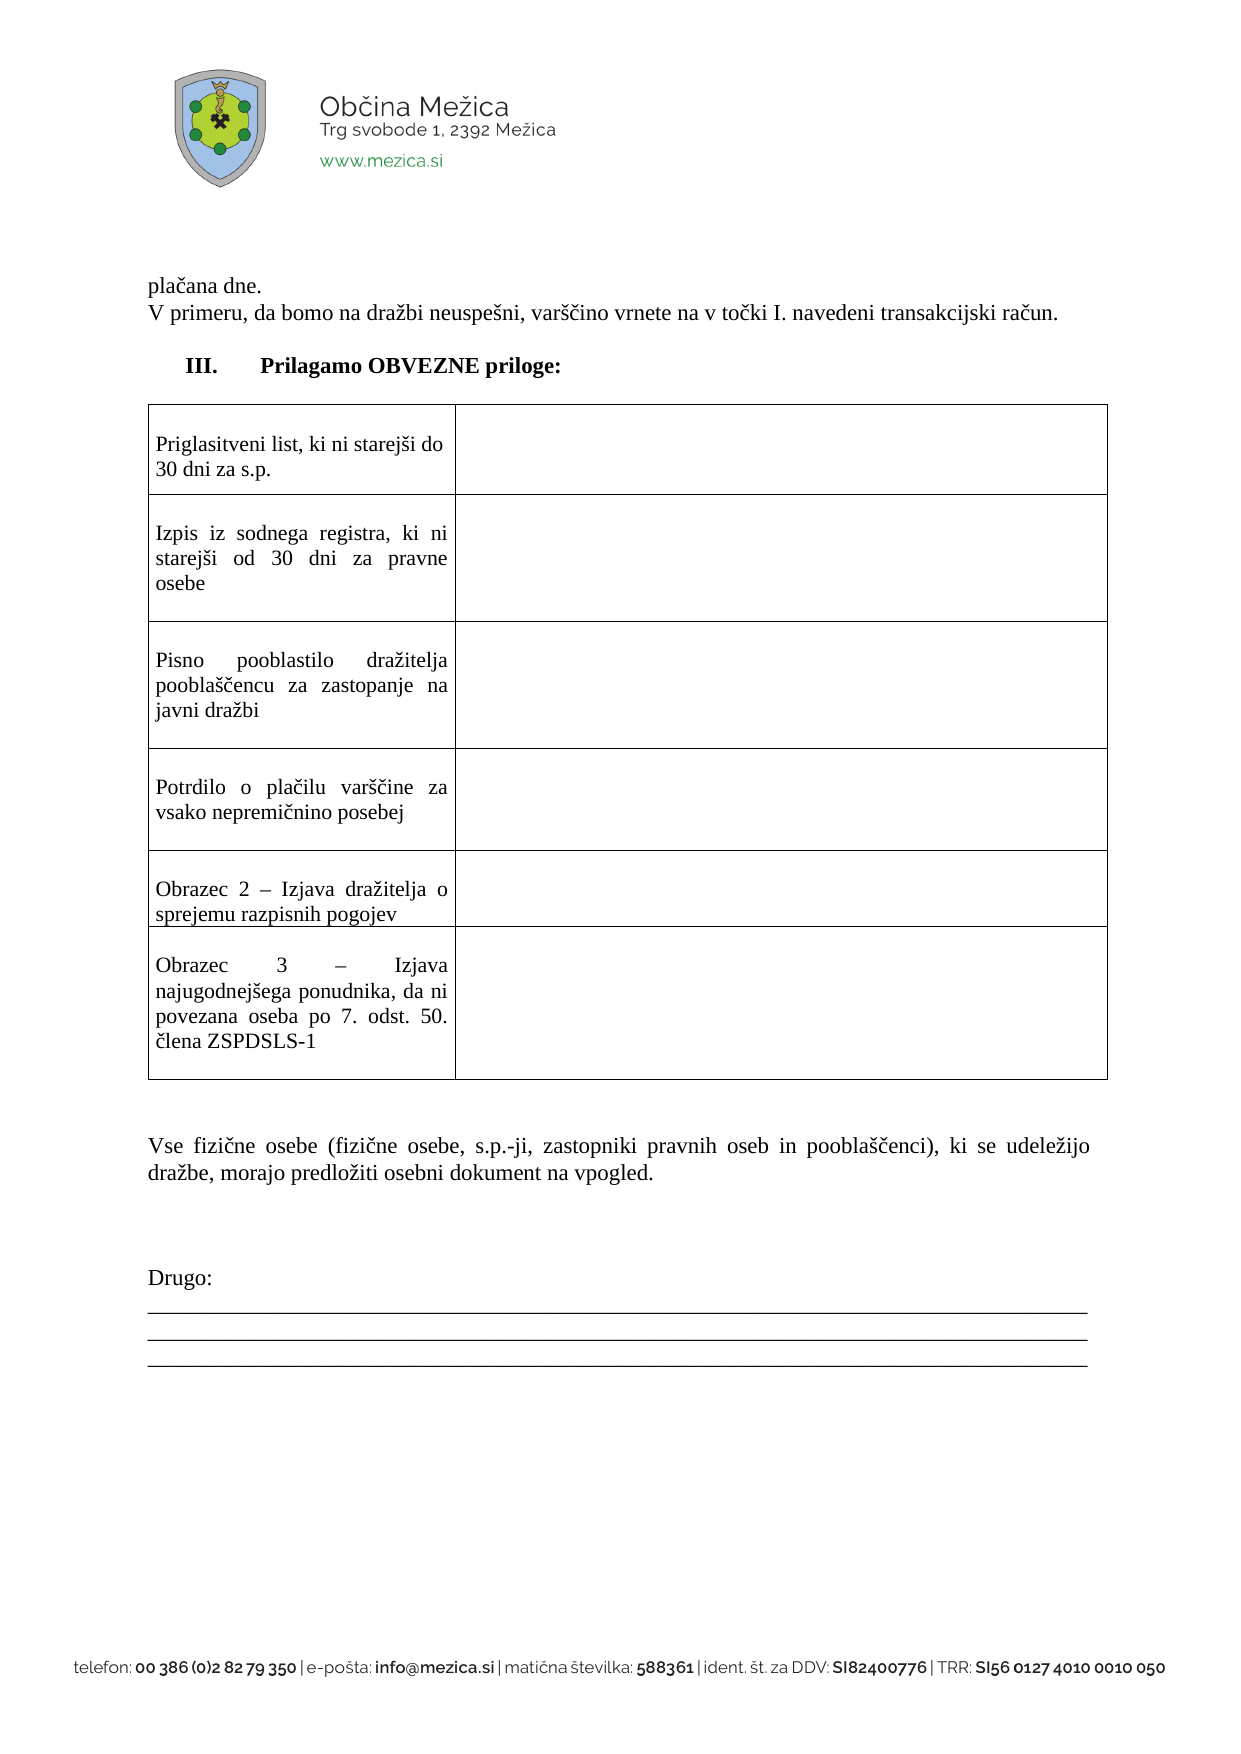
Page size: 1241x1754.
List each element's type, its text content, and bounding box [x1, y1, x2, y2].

table_cell Potrdilo o plačilu varščine za vsako nepremičnino posebej [149, 749, 455, 849]
table_cell Obrazec 3 – Izjava najugodnejšega ponudnika, da ni povezana oseba po 7. odst. 50. člena ZSPDSLS-1 [149, 927, 455, 1078]
picture [0, 1561, 1241, 1751]
text V primeru, da bomo na dražbi neuspešni, varščino vrnete na v točki I. navedeni transakcijski račun. [148, 299, 1093, 325]
text Vse fizične osebe (fizične osebe, s.p.-ji, zastopniki pravnih oseb in pooblaščenci), ki se udeležijo dražbe, morajo predložiti osebni dokument na vpogled. [148, 1132, 1093, 1185]
table_cell [456, 622, 1107, 748]
picture [146, 15, 565, 205]
table_cell Izpis iz sodnega registra, ki ni starejši od 30 dni za pravne osebe [149, 495, 455, 621]
table_cell Obrazec 2 – Izjava dražitelja o sprejemu razpisnih pogojev [149, 851, 455, 926]
table_cell [456, 927, 1107, 1078]
table_cell Pisno pooblastilo dražitelja pooblaščencu za zastopanje na javni dražbi [149, 622, 455, 748]
list Prilagamo OBVEZNE priloge: [185, 352, 1093, 378]
table_header [456, 405, 1107, 493]
table_cell [456, 851, 1107, 926]
table_header Priglasitveni list, ki ni starejši do 30 dni za s.p. [149, 405, 455, 493]
text plačana dne. [148, 273, 1093, 299]
text Drugo: [148, 1264, 1093, 1290]
table_cell [456, 495, 1107, 621]
table_cell [456, 749, 1107, 849]
text ______________________________________________________________________________________________________________________________________________________________________________________________________________________________________________________ [148, 1290, 1093, 1369]
